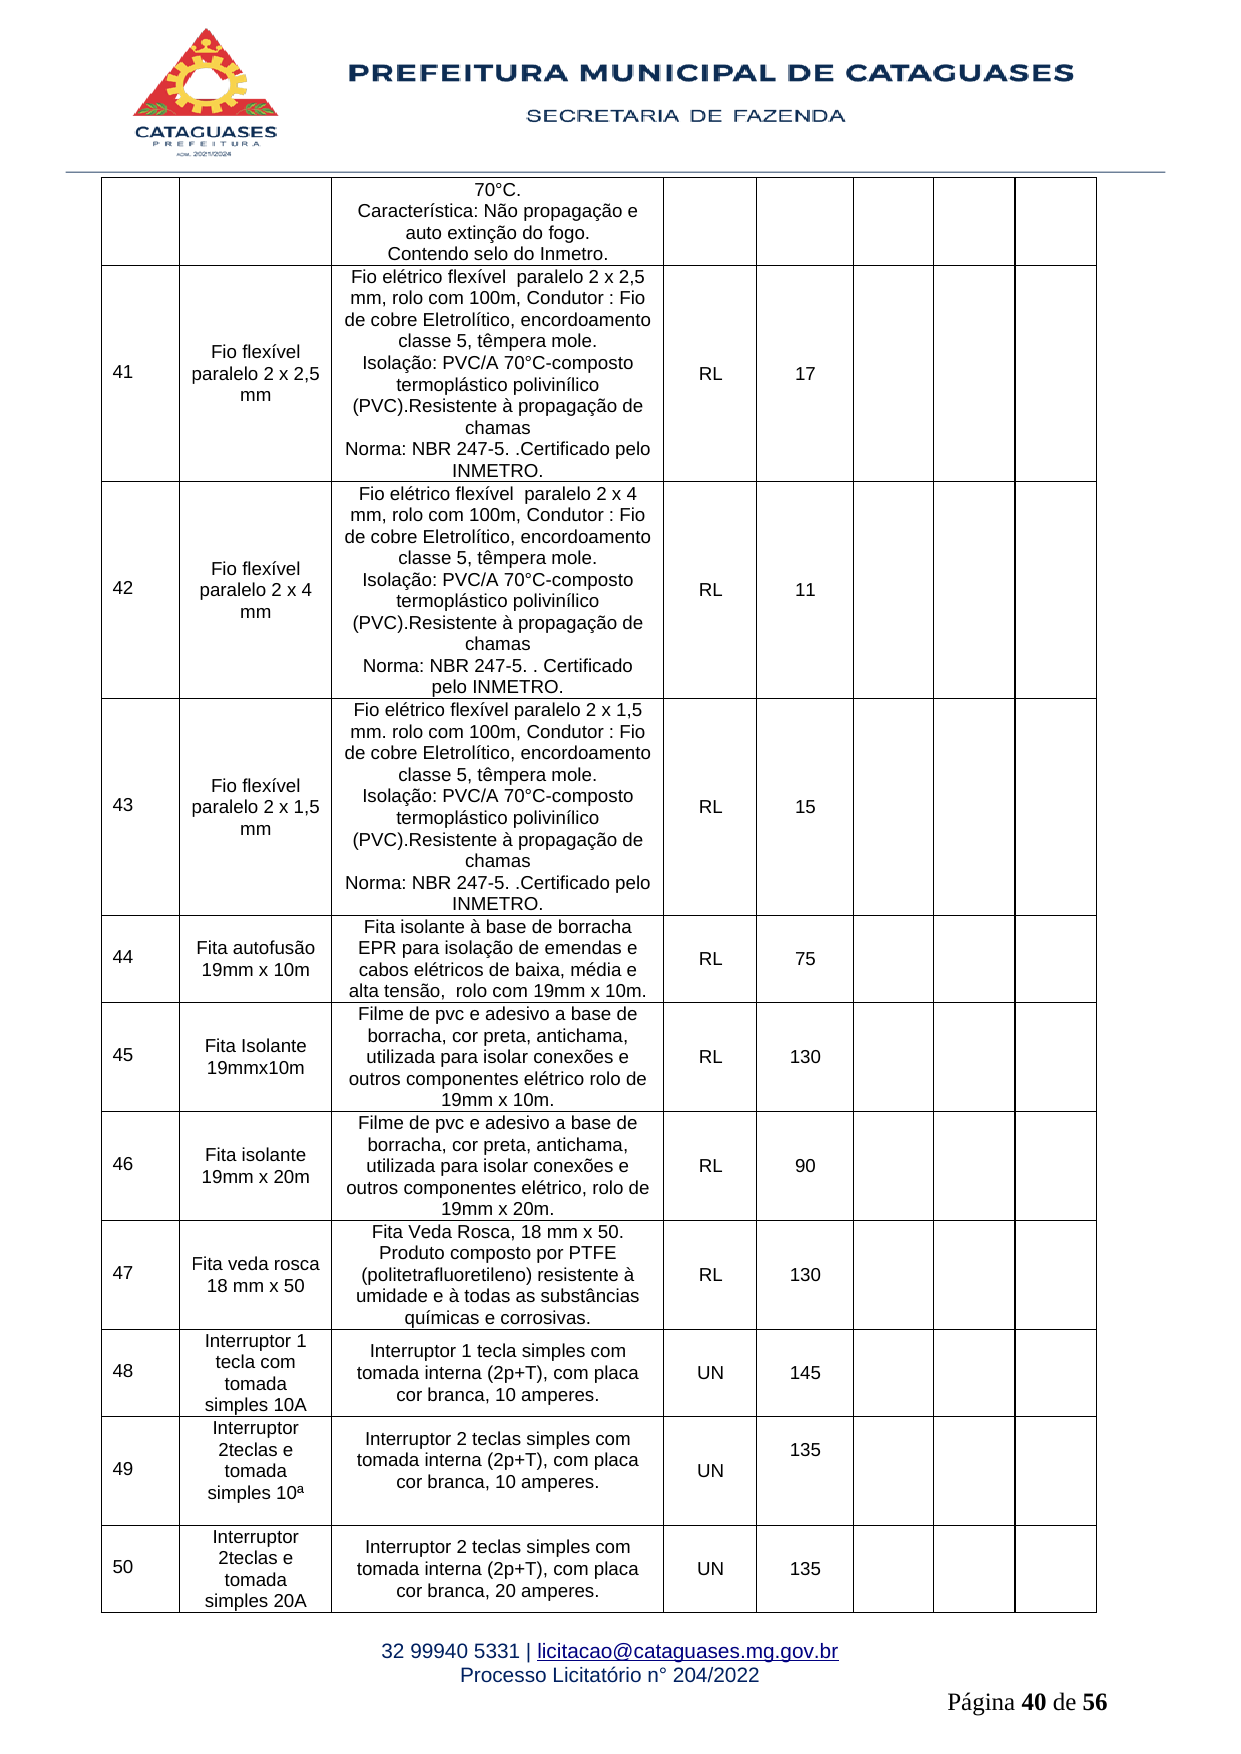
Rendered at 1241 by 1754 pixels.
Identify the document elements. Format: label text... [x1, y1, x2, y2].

table_cell [934, 266, 1014, 481]
picture [65, 9, 1166, 200]
table_cell Interruptor 1 tecla com tomada simples 10A [180, 1330, 331, 1416]
table_cell 130 [757, 1003, 853, 1111]
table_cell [332, 178, 663, 264]
table_cell [1016, 266, 1096, 481]
table_cell 46 [102, 1112, 179, 1219]
table_cell [934, 1417, 1014, 1524]
table_cell RL [664, 699, 756, 914]
table_cell Fita veda rosca 18 mm x 50 [180, 1221, 331, 1328]
table_cell 49 [102, 1417, 179, 1524]
table_cell 130 [757, 1221, 853, 1328]
table_cell [934, 1003, 1014, 1111]
table_cell [854, 482, 933, 698]
table_cell [854, 266, 933, 481]
table_cell [1016, 1526, 1096, 1612]
table_cell 48 [102, 1330, 179, 1416]
table_cell RL [664, 1221, 756, 1328]
table_cell [934, 916, 1014, 1002]
table_cell RL [664, 266, 756, 481]
table_cell [1016, 1417, 1096, 1524]
table_cell Interruptor 2 teclas simples com tomada interna (2p+T), com placa cor branca, 20 amperes. [332, 1526, 663, 1612]
table_cell Fita Veda Rosca, 18 mm x 50. Produto composto por PTFE (politetrafluoretileno) resistente à umidade e à todas as substâncias químicas e corrosivas. [332, 1221, 663, 1328]
table_cell [934, 1526, 1014, 1612]
table_cell Interruptor 2 teclas simples com tomada interna (2p+T), com placa cor branca, 10 amperes. [332, 1417, 663, 1524]
table_cell [1016, 178, 1096, 264]
table_cell 41 [102, 266, 179, 481]
table_cell [1016, 1221, 1096, 1328]
table_cell [854, 1221, 933, 1328]
table_cell [934, 1112, 1014, 1219]
table_cell Fita Isolante 19mmx10m [180, 1003, 331, 1111]
table_cell [934, 699, 1014, 914]
table_cell [1016, 1330, 1096, 1416]
table_cell UN [664, 1417, 756, 1524]
table_cell [1016, 699, 1096, 914]
table_cell Interruptor 2teclas e tomada simples 10ª [180, 1417, 331, 1524]
table_cell RL [664, 482, 756, 698]
table_cell Fio elétrico flexível paralelo 2 x 4 mm, rolo com 100m, Condutor : Fio de cobre Eletrolítico, encordoamento classe 5, têmpera mole. Isolação: PVC/A 70°C-composto termoplástico polivinílico (PVC).Resistente à propagação de chamas Norma: NBR 247-5. . Certificado pelo INMETRO. [332, 482, 663, 698]
table_cell [1016, 1112, 1096, 1219]
table_cell [1016, 916, 1096, 1002]
table_cell 15 [757, 699, 853, 914]
table_cell 90 [757, 1112, 853, 1219]
table_cell RL [664, 178, 756, 264]
table_cell [854, 699, 933, 914]
table_cell [854, 1112, 933, 1219]
table_cell [934, 1221, 1014, 1328]
table_cell [934, 482, 1014, 698]
table_cell [934, 178, 1014, 264]
table_cell Fio flexível paralelo 2 x 4 mm [180, 482, 331, 698]
table_cell 75 [757, 916, 853, 1002]
table_cell Fio flexível paralelo 2 x 1,5 mm [180, 699, 331, 914]
table_cell 135 [757, 1417, 853, 1524]
table_cell Interruptor 2teclas e tomada simples 20A [180, 1526, 331, 1612]
table_cell [854, 1417, 933, 1524]
table_cell 40 [102, 178, 179, 264]
table_cell 44 [102, 916, 179, 1002]
table_cell Interruptor 1 tecla simples com tomada interna (2p+T), com placa cor branca, 10 amperes. [332, 1330, 663, 1416]
table_cell 11 [757, 482, 853, 698]
table_cell 135 [757, 1526, 853, 1612]
table_cell 43 [102, 699, 179, 914]
table_cell Fio elétrico flexível paralelo 2 x 2,5 mm, rolo com 100m, Condutor : Fio de cobre Eletrolítico, encordoamento classe 5, têmpera mole. Isolação: PVC/A 70°C-composto termoplástico polivinílico (PVC).Resistente à propagação de chamas Norma: NBR 247-5. .Certificado pelo INMETRO. [332, 266, 663, 481]
table_cell Fio elétrico flexível paralelo 2 x 1,5 mm. rolo com 100m, Condutor : Fio de cobre Eletrolítico, encordoamento classe 5, têmpera mole. Isolação: PVC/A 70°C-composto termoplástico polivinílico (PVC).Resistente à propagação de chamas Norma: NBR 247-5. .Certificado pelo INMETRO. [332, 699, 663, 914]
table_cell RL [664, 1003, 756, 1111]
table_cell UN [664, 1526, 756, 1612]
table_cell [854, 178, 933, 264]
table_cell RL [664, 1112, 756, 1219]
table_cell Fita autofusão 19mm x 10m [180, 916, 331, 1002]
table_cell Fio flexível paralelo 2 x 2,5 mm [180, 266, 331, 481]
table_cell [854, 1526, 933, 1612]
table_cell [180, 178, 331, 264]
table_cell 31 [757, 178, 853, 264]
table_cell [934, 1330, 1014, 1416]
table_cell 47 [102, 1221, 179, 1328]
table_cell Fita isolante à base de borracha EPR para isolação de emendas e cabos elétricos de baixa, média e alta tensão, rolo com 19mm x 10m. [533, 916, 663, 1002]
table_cell 42 [102, 482, 179, 698]
table_cell [854, 1330, 933, 1416]
table_cell [854, 1003, 933, 1111]
table_cell Filme de pvc e adesivo a base de borracha, cor preta, antichama, utilizada para isolar conexões e outros componentes elétrico rolo de 19mm x 10m. [332, 1003, 663, 1111]
table_cell RL [664, 916, 756, 1002]
table_cell Filme de pvc e adesivo a base de borracha, cor preta, antichama, utilizada para isolar conexões e outros componentes elétrico, rolo de 19mm x 20m. [332, 1112, 663, 1219]
table_cell [854, 916, 933, 1002]
table_cell UN [664, 1330, 756, 1416]
table_cell 50 [102, 1526, 179, 1612]
table_cell 17 [757, 266, 853, 481]
table_cell [1016, 482, 1096, 698]
table_cell Fita isolante 19mm x 20m [180, 1112, 331, 1219]
table_cell [1016, 1003, 1096, 1111]
table_cell 145 [757, 1330, 853, 1416]
table_cell 45 [102, 1003, 179, 1111]
